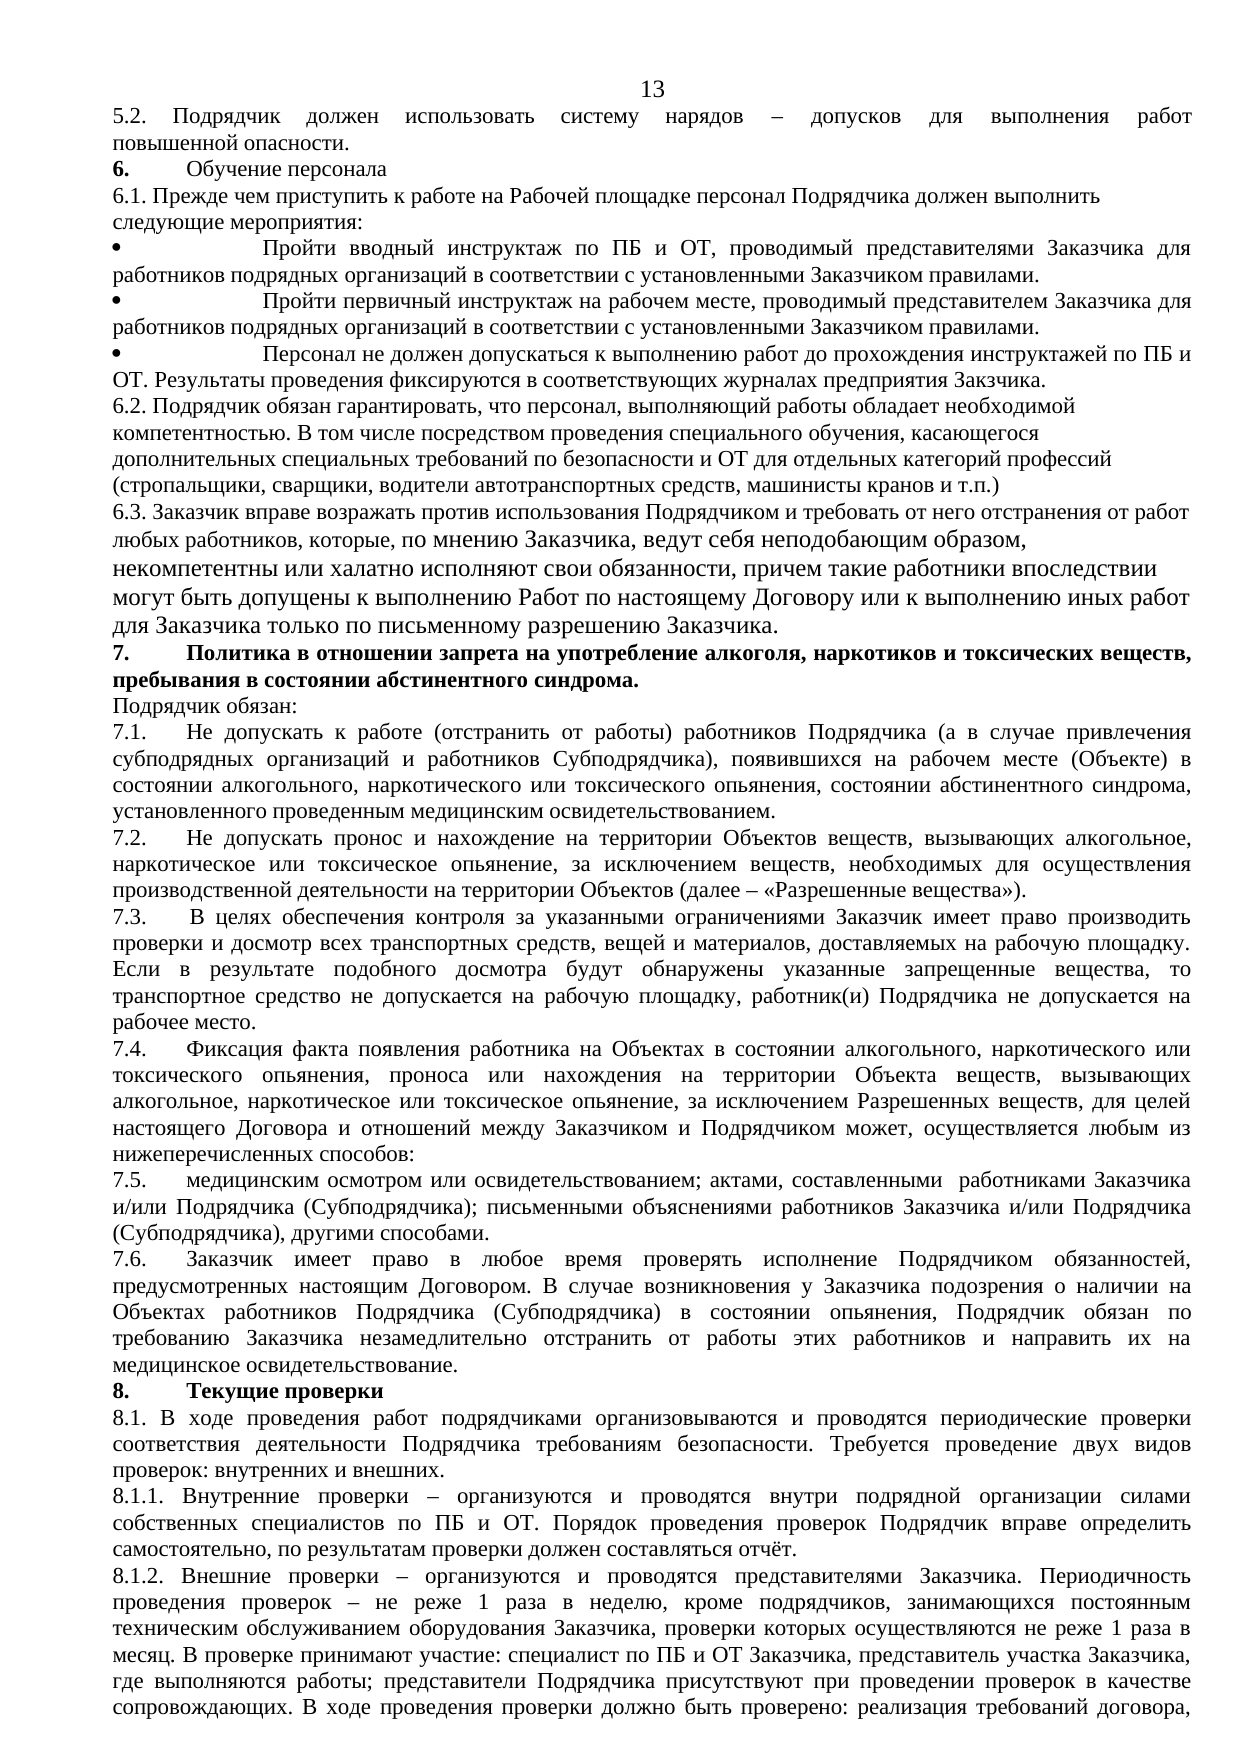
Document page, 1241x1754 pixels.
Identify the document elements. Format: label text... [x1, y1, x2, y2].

text 7.6. Заказчик имеет право в любое время проверять исполнение Подрядчиком обязанностей, предусмотренных настоящим Договором. В случае возникновения у Заказчика подозрения о наличии на Объектах работников Подрядчика (Субподрядчика) в состоянии опьянения, Подрядчик обязан по требованию Заказчика незамедлительно отстранить от работы этих работников и направить их на медицинское освидетельствование. [112, 1245, 1193, 1377]
text 7.1. Не допускать к работе (отстранить от работы) работников Подрядчика (а в случае привлечения субподрядных организаций и работников Субподрядчика), появившихся на рабочем месте (Объекте) в состоянии алкогольного, наркотического или токсического опьянения, состоянии абстинентного синдрома, установленного проведенным медицинским освидетельствованием. [112, 718, 1193, 824]
text 6.2. Подрядчик обязан гарантировать, что персонал, выполняющий работы обладает необходимой компетентностью. В том числе посредством проведения специального обучения, касающегося дополнительных специальных требований по безопасности и ОТ для отдельных категорий профессий (стропальщики, сварщики, водители автотранспортных средств, машинисты кранов и т.п.) [112, 392, 1193, 498]
text 6. Обучение персонала [112, 155, 1193, 182]
text 7.3. В целях обеспечения контроля за указанными ограничениями Заказчик имеет право производить проверки и досмотр всех транспортных средств, вещей и материалов, доставляемых на рабочую площадку. Если в результате подобного досмотра будут обнаружены указанные запрещенные вещества, то транспортное средство не допускается на рабочую площадку, работник(и) Подрядчика не допускается на рабочее место. [112, 903, 1193, 1034]
text Подрядчик обязан: [112, 692, 1193, 718]
list Персонал не должен допускаться к выполнению работ до прохождения инструктажей по ПБ и ОТ. Результаты проведения фиксируются в соответствующих журналах предприятия Закзчика. [112, 340, 1193, 392]
text 8.1. В ходе проведения работ подрядчиками организовываются и проводятся периодические проверки соответствия деятельности Подрядчика требованиям безопасности. Требуется проведение двух видов проверок: внутренних и внешних. [112, 1403, 1193, 1483]
text 5.2. Подрядчик должен использовать систему нарядов – допусков для выполнения работ повышенной опасности. [112, 103, 1193, 155]
text 6.3. Заказчик вправе возражать против использования Подрядчиком и требовать от него отстранения от работ любых работников, которые, по мнению Заказчика, ведут себя неподобающим образом, некомпетентны или халатно исполняют свои обязанности, причем такие работники впоследствии могут быть допущены к выполнению Работ по настоящему Договору или к выполнению иных работ для Заказчика только по письменному разрешению Заказчика. [112, 498, 1193, 639]
text 6.1. Прежде чем приступить к работе на Рабочей площадке персонал Подрядчика должен выполнить следующие мероприятия: [112, 182, 1193, 234]
text 7.4. Фиксация факта появления работника на Объектах в состоянии алкогольного, наркотического или токсического опьянения, проноса или нахождения на территории Объекта веществ, вызывающих алкогольное, наркотическое или токсическое опьянение, за исключением Разрешенных веществ, для целей настоящего Договора и отношений между Заказчиком и Подрядчиком может, осуществляется любым из нижеперечисленных способов: [112, 1034, 1193, 1166]
text 8. Текущие проверки [112, 1377, 1193, 1403]
list Пройти вводный инструктаж по ПБ и ОТ, проводимый представителями Заказчика для работников подрядных организаций в соответствии с установленными Заказчиком правилами. [112, 234, 1193, 287]
text 7.5. медицинским осмотром или освидетельствованием; актами, составленными работниками Заказчика и/или Подрядчика (Субподрядчика); письменными объяснениями работников Заказчика и/или Подрядчика (Субподрядчика), другими способами. [112, 1166, 1193, 1245]
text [112, 1562, 1193, 1720]
text 8.1.1. Внутренние проверки – организуются и проводятся внутри подрядной организации силами собственных специалистов по ПБ и ОТ. Порядок проведения проверок Подрядчик вправе определить самостоятельно, по результатам проверки должен составляться отчёт. [112, 1483, 1193, 1562]
text 7.2. Не допускать пронос и нахождение на территории Объектов веществ, вызывающих алкогольное, наркотическое или токсическое опьянение, за исключением веществ, необходимых для осуществления производственной деятельности на территории Объектов (далее – «Разрешенные вещества»). [112, 824, 1193, 903]
text 7. Политика в отношении запрета на употребление алкоголя, наркотиков и токсических веществ, пребывания в состоянии абстинентного синдрома. [112, 639, 1193, 692]
list Пройти первичный инструктаж на рабочем месте, проводимый представителем Заказчика для работников подрядных организаций в соответствии с установленными Заказчиком правилами. [112, 287, 1193, 340]
